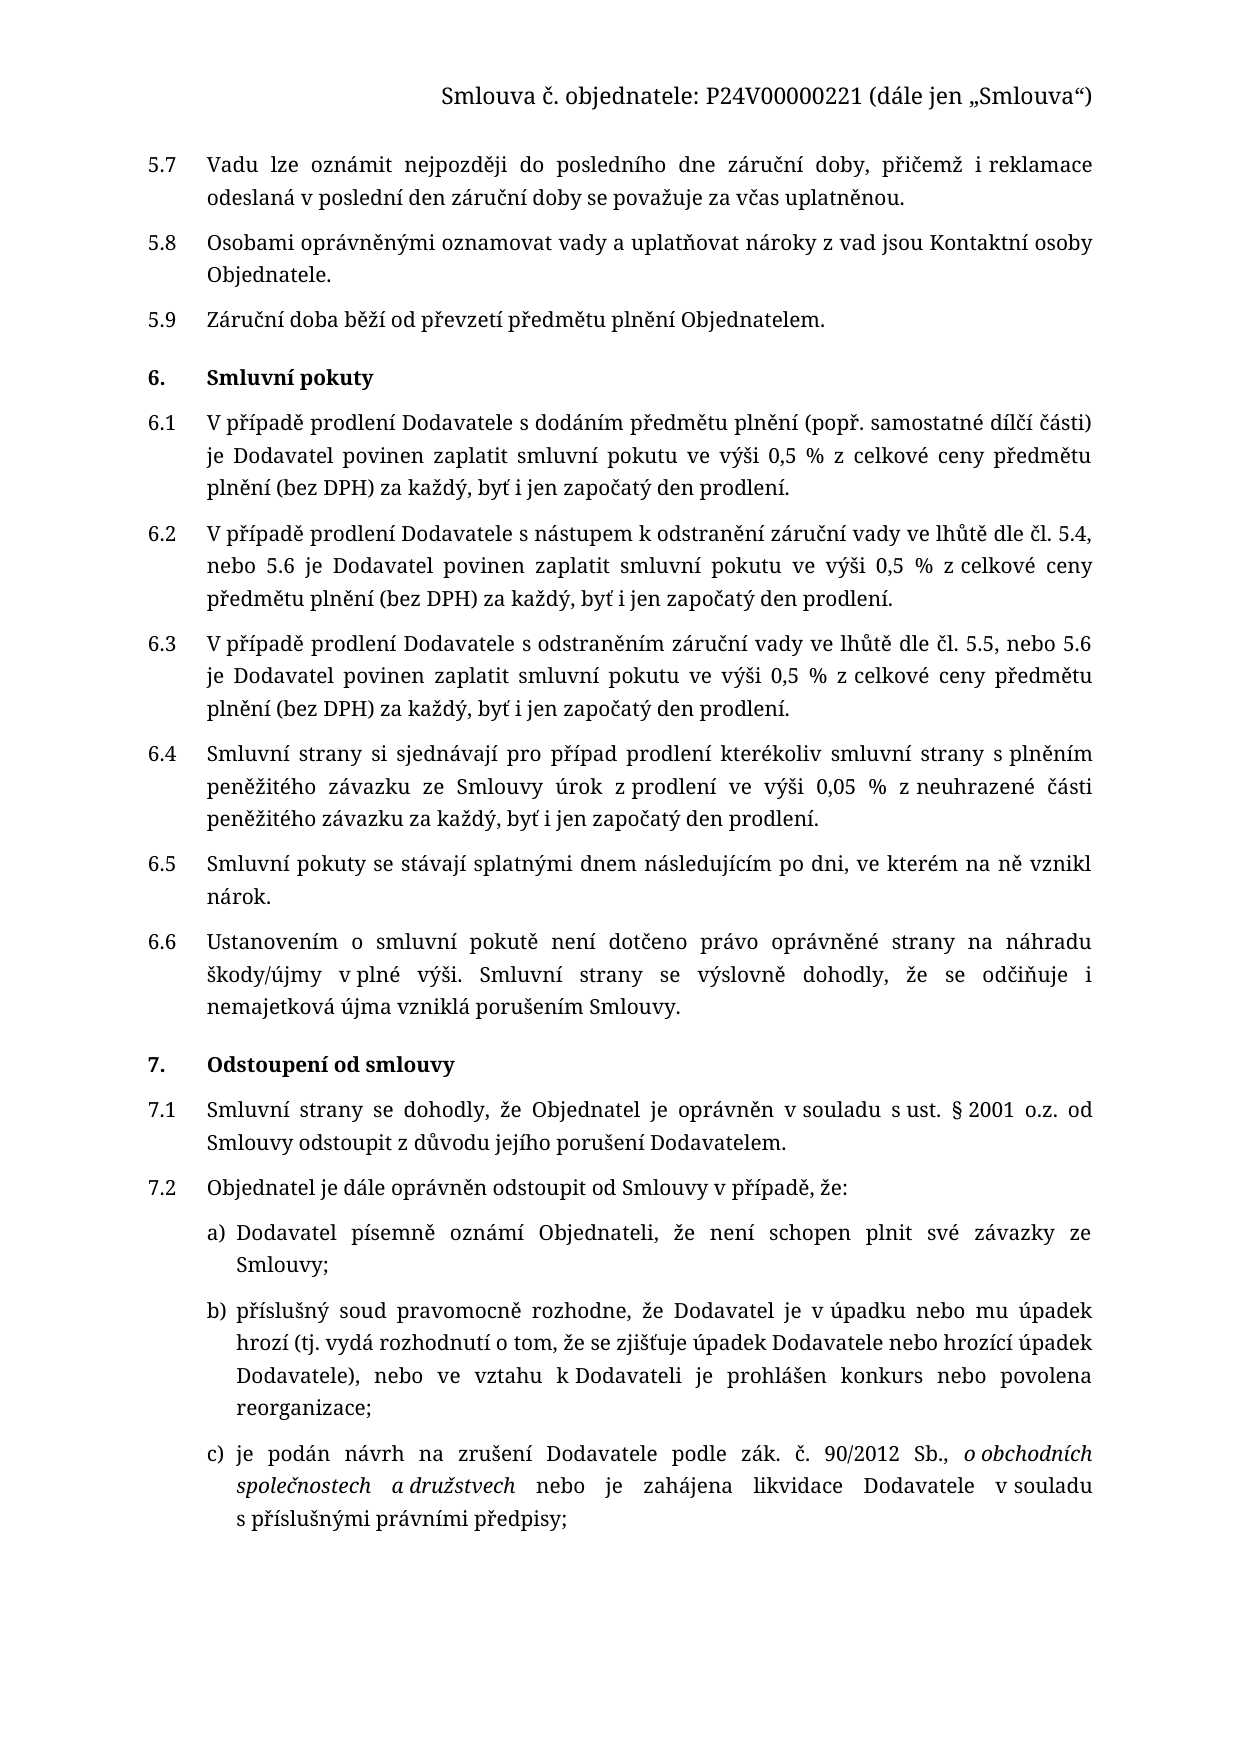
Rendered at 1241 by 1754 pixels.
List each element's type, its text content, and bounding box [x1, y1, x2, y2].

list V případě prodlení Dodavatele s odstraněním záruční vady ve lhůtě dle čl. 5.5, nebo 5.6 je Dodavatel povinen zaplatit smluvní pokutu ve výši 0,5 % z celkové ceny předmětu plnění (bez DPH) za každý, byť i jen započatý den prodlení. [148, 629, 1093, 723]
list je podán návrh na zrušení Dodavatele podle zák. č. 90/2012 Sb., o obchodních společnostech a družstvech nebo je zahájena likvidace Dodavatele v souladu s příslušnými právními předpisy; [207, 1439, 1093, 1532]
list Osobami oprávněnými oznamovat vady a uplatňovat nároky z vad jsou Kontaktní osoby Objednatele. [148, 228, 1093, 289]
list Smluvní strany si sjednávají pro případ prodlení kterékoliv smluvní strany s plněním peněžitého závazku ze Smlouvy úrok z prodlení ve výši 0,05 % z neuhrazené části peněžitého závazku za každý, byť i jen započatý den prodlení. [148, 739, 1093, 833]
list Dodavatel písemně oznámí Objednateli, že není schopen plnit své závazky ze Smlouvy; [207, 1218, 1093, 1279]
list Ustanovením o smluvní pokutě není dotčeno právo oprávněné strany na náhradu škody/újmy v plné výši. Smluvní strany se výslovně dohodly, že se odčiňuje i nemajetková újma vzniklá porušením Smlouvy. [148, 927, 1093, 1021]
list Smluvní pokuty [148, 363, 1093, 392]
list V případě prodlení Dodavatele s dodáním předmětu plnění (popř. samostatné dílčí části) je Dodavatel povinen zaplatit smluvní pokutu ve výši 0,5 % z celkové ceny předmětu plnění (bez DPH) za každý, byť i jen započatý den prodlení. [148, 408, 1093, 502]
list příslušný soud pravomocně rozhodne, že Dodavatel je v úpadku nebo mu úpadek hrozí (tj. vydá rozhodnutí o tom, že se zjišťuje úpadek Dodavatele nebo hrozící úpadek Dodavatele), nebo ve vztahu k Dodavateli je prohlášen konkurs nebo povolena reorganizace; [207, 1296, 1093, 1422]
list Smluvní strany se dohodly, že Objednatel je oprávněn v souladu s ust. § 2001 o.z. od Smlouvy odstoupit z důvodu jejího porušení Dodavatelem. [148, 1095, 1093, 1156]
list Vadu lze oznámit nejpozději do posledního dne záruční doby, přičemž i reklamace odeslaná v poslední den záruční doby se považuje za včas uplatněnou. [148, 150, 1093, 211]
list V případě prodlení Dodavatele s nástupem k odstranění záruční vady ve lhůtě dle čl. 5.4, nebo 5.6 je Dodavatel povinen zaplatit smluvní pokutu ve výši 0,5 % z celkové ceny předmětu plnění (bez DPH) za každý, byť i jen započatý den prodlení. [148, 519, 1093, 612]
list Odstoupení od smlouvy [148, 1050, 1093, 1078]
list Smluvní pokuty se stávají splatnými dnem následujícím po dni, ve kterém na ně vznikl nárok. [148, 849, 1093, 911]
list Záruční doba běží od převzetí předmětu plnění Objednatelem. [148, 306, 1093, 334]
list Objednatel je dále oprávněn odstoupit od Smlouvy v případě, že: [148, 1173, 1093, 1201]
